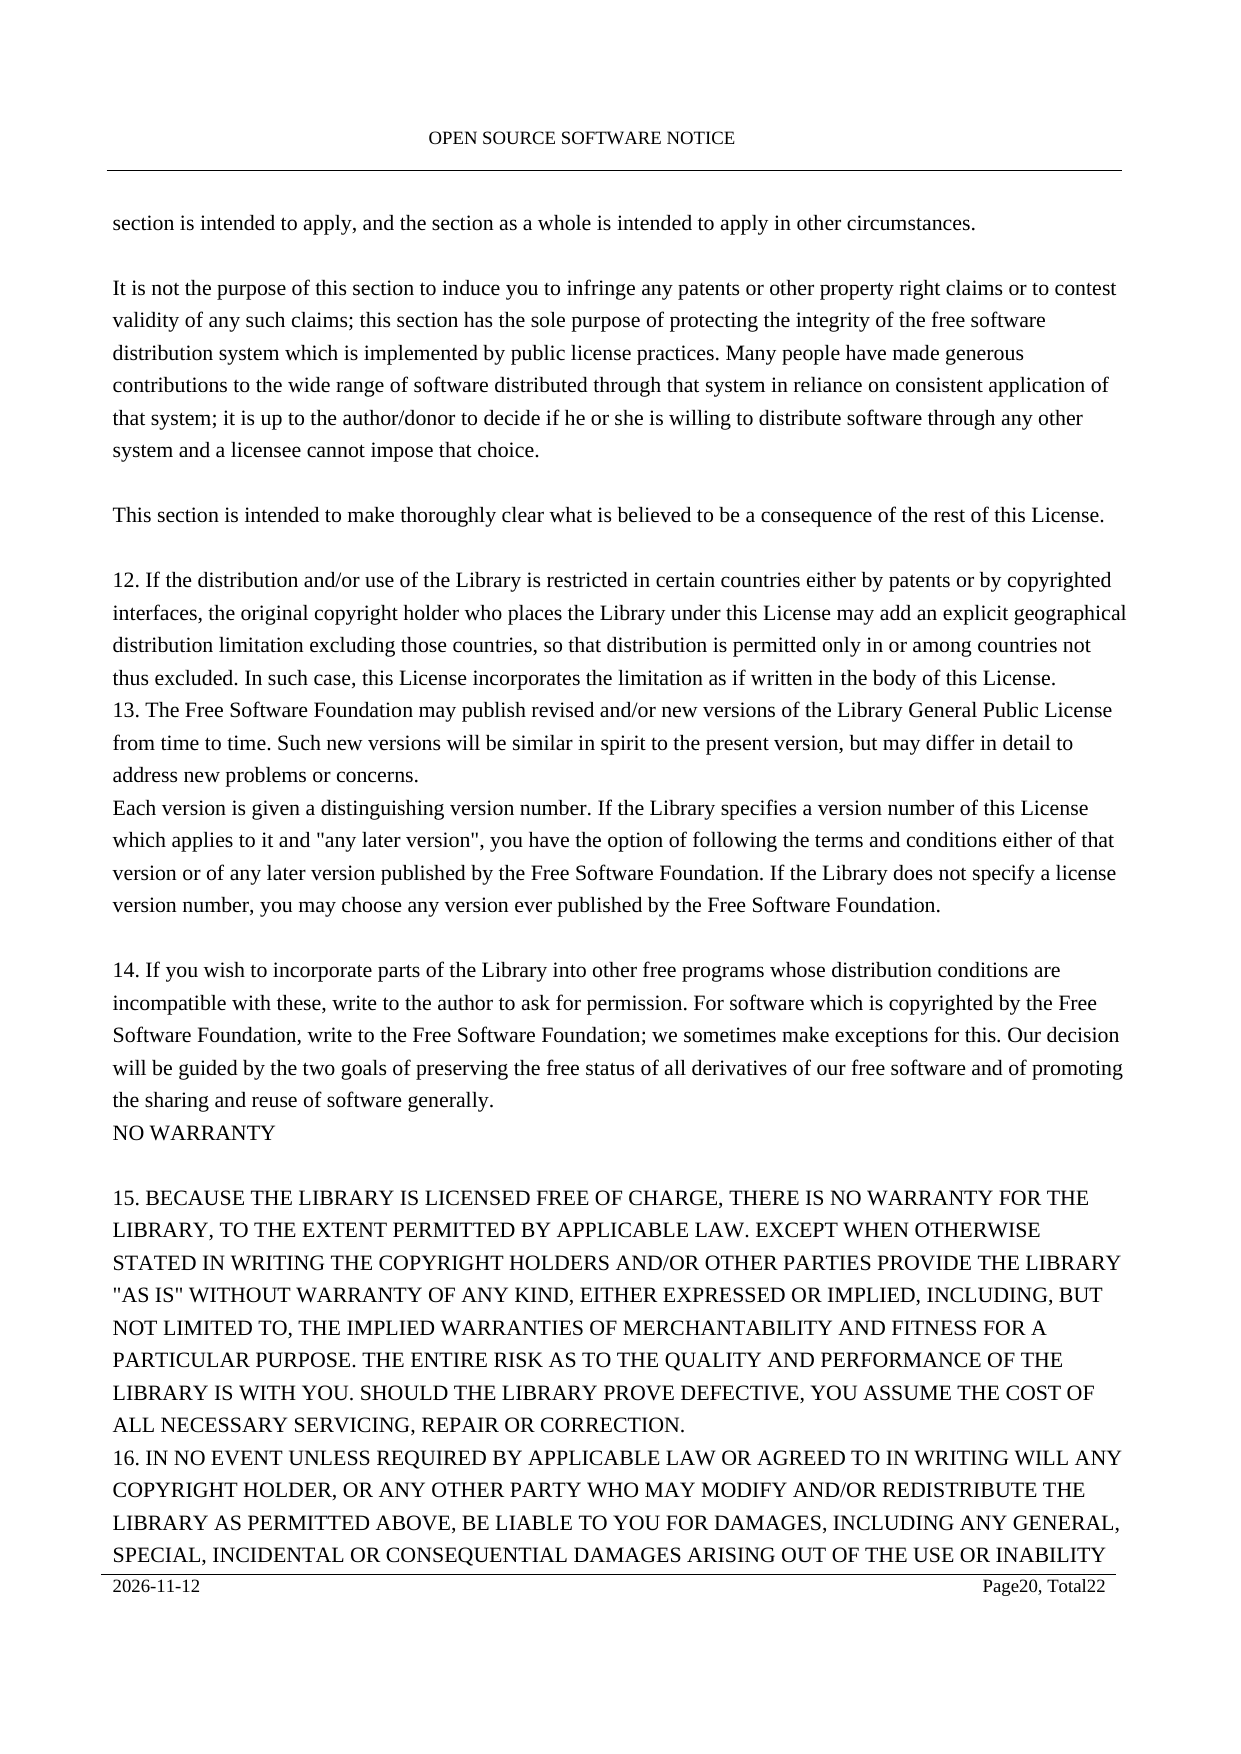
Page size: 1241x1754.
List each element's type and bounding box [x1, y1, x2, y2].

text [112, 206, 1128, 1571]
